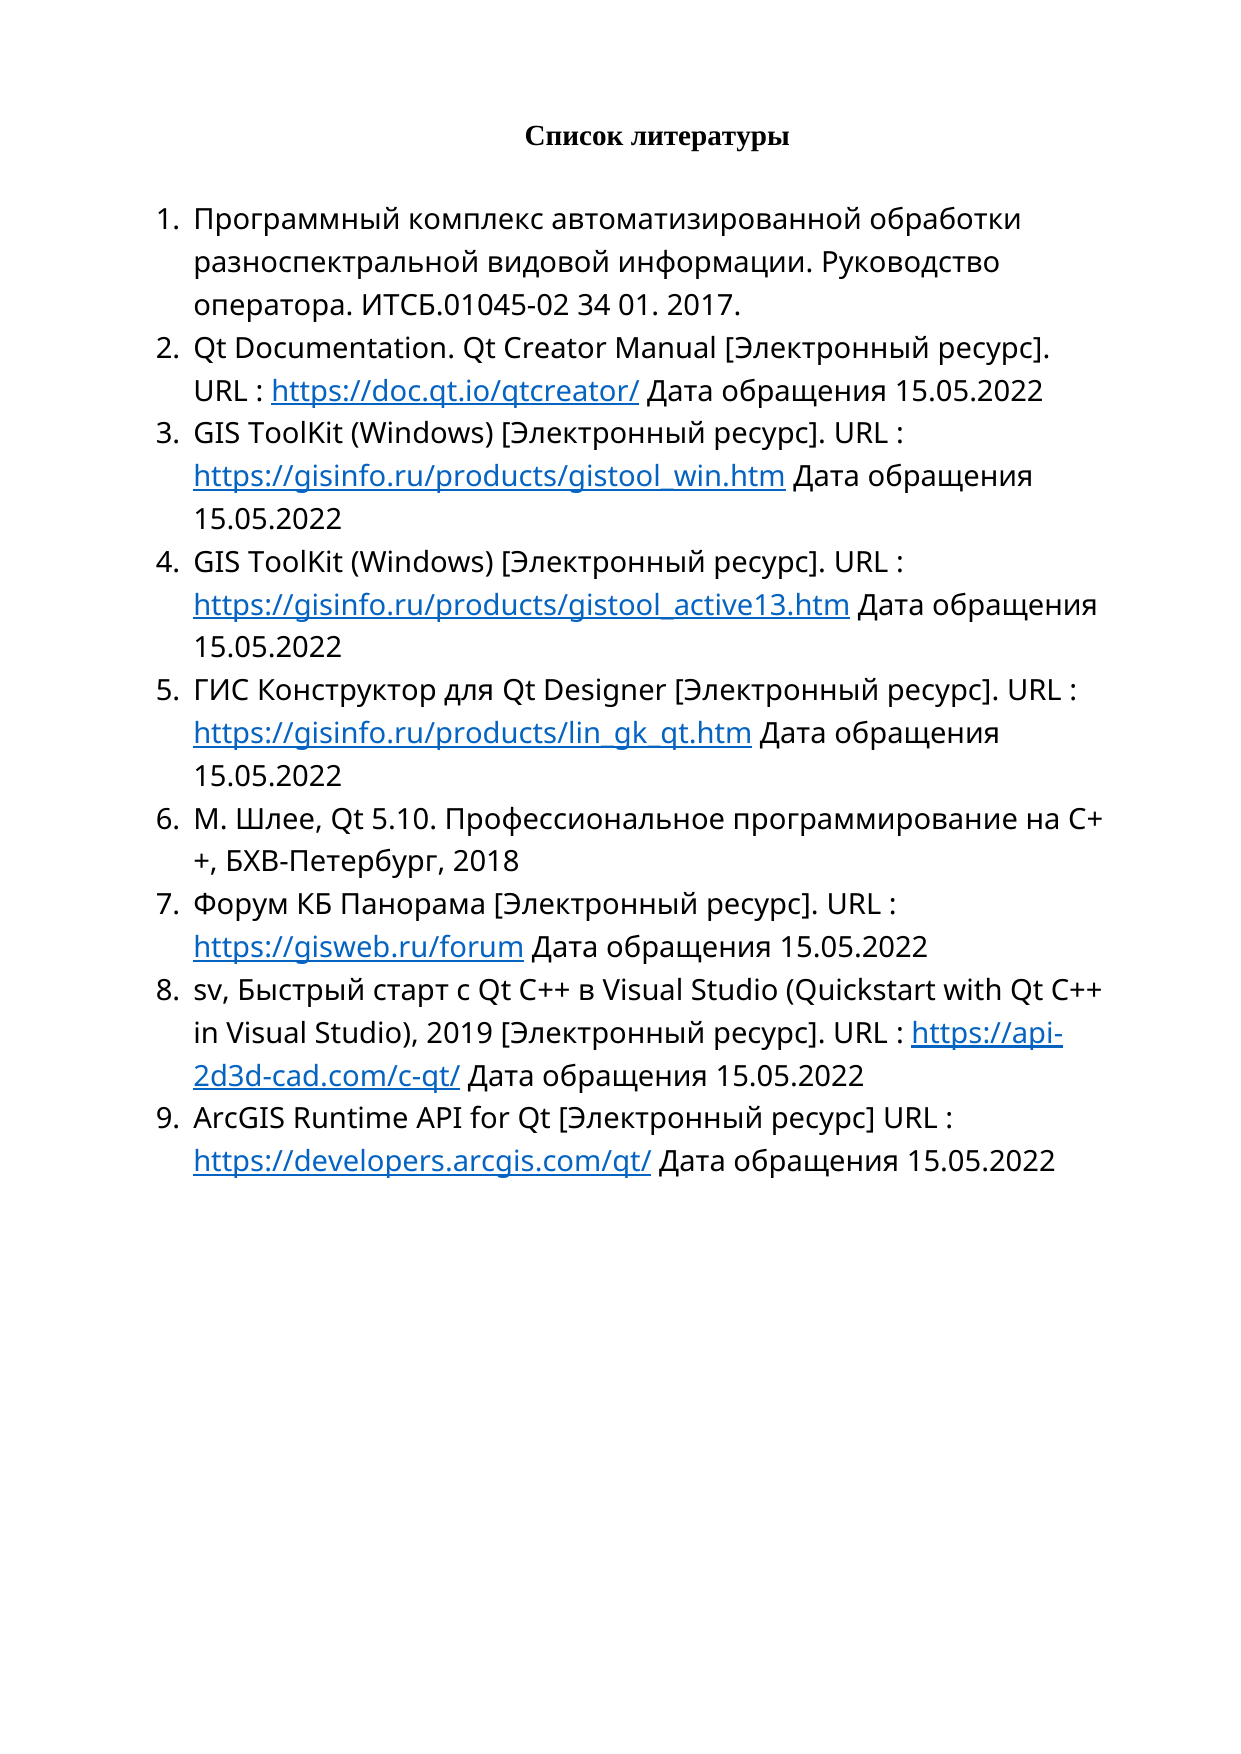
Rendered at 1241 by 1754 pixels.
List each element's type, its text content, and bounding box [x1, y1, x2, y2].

list GIS ToolKit (Windows) [Электронный ресурс]. URL : https://gisinfo.ru/products/gistool_active13.htm Дата обращения 15.05.2022 [156, 541, 1122, 666]
list Программный комплекс автоматизированной обработки разноспектральной видовой информации. Руководство оператора. ИТСБ.01045-02 34 01. 2017. [156, 198, 1122, 324]
text Список литературы [118, 118, 1122, 152]
list ГИС Конструктор для Qt Designer [Электронный ресурс]. URL : https://gisinfo.ru/products/lin_gk_qt.htm Дата обращения 15.05.2022 [156, 669, 1122, 795]
list М. Шлее, Qt 5.10. Профессиональное программирование на С++, БХВ-Петербург, 2018 [156, 798, 1122, 880]
list sv, Быстрый старт с Qt C++ в Visual Studio (Quickstart with Qt C++ in Visual Studio), 2019 [Электронный ресурс]. URL : https://api-2d3d-cad.com/c-qt/ Дата обращения 15.05.2022 [156, 969, 1122, 1094]
list Qt Documentation. Qt Creator Manual [Электронный ресурс]. URL : https://doc.qt.io/qtcreator/ Дата обращения 15.05.2022 [156, 327, 1122, 409]
list ArcGIS Runtime API for Qt [Электронный ресурс] URL : https://developers.arcgis.com/qt/ Дата обращения 15.05.2022 [156, 1098, 1122, 1180]
list Форум КБ Панорама [Электронный ресурс]. URL : https://gisweb.ru/forum Дата обращения 15.05.2022 [156, 883, 1122, 966]
list GIS ToolKit (Windows) [Электронный ресурс]. URL : https://gisinfo.ru/products/gistool_win.htm Дата обращения 15.05.2022 [156, 413, 1122, 538]
